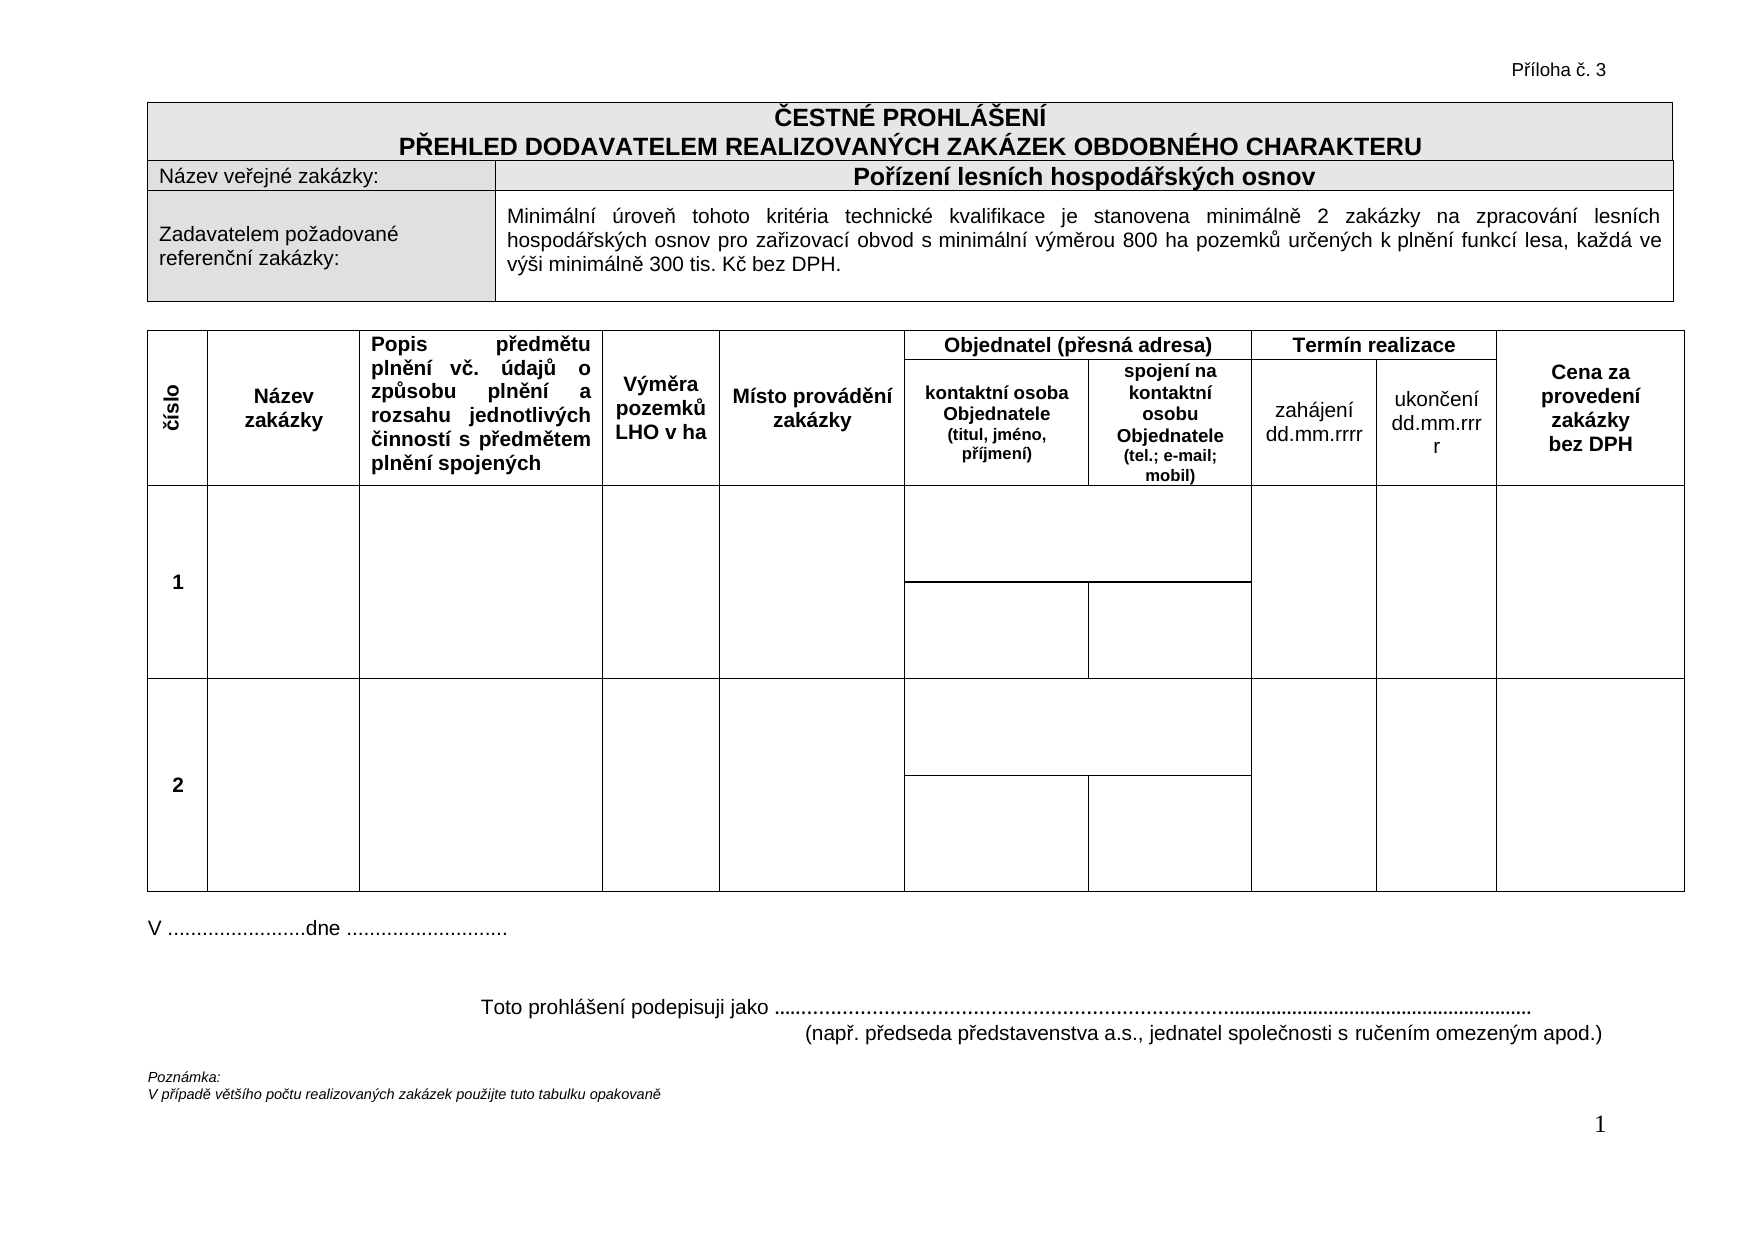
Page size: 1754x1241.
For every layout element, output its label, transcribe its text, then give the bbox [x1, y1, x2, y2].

table_cell 2 [148, 679, 207, 891]
text V případě většího počtu realizovaných zakázek použijte tuto tabulku opakovaně [148, 1086, 1606, 1102]
text (např. předseda představenstva a.s., jednatel společnosti s ručením omezeným apod.) [485, 1021, 1606, 1045]
table_cell Minimální úroveň tohoto kritéria technické kvalifikace je stanovena minimálně 2 zakázky na zpracování lesních hospodářských osnov pro zařizovací obvod s minimální výměrou 800 ha pozemků určených k plnění funkcí lesa, každá ve výši minimálně 300 tis. Kč bez DPH. [496, 191, 1673, 301]
table_cell [720, 679, 904, 891]
table_cell [1089, 776, 1251, 891]
table_header Objednatel (přesná adresa) [905, 331, 1251, 359]
table_header Místo provádění zakázky [720, 331, 904, 484]
table_cell [1377, 679, 1496, 891]
table_cell [905, 776, 1088, 891]
table_cell [905, 679, 1251, 775]
text Poznámka: [148, 1069, 1606, 1086]
table_cell ukončení dd.mm.rrrr [1377, 360, 1496, 484]
table_cell [1252, 679, 1376, 891]
table_cell [360, 679, 602, 891]
table_cell Pořízení lesních hospodářských osnov [496, 161, 1673, 190]
table_cell zahájení dd.mm.rrrr [1252, 360, 1376, 484]
table_header Cena za provedení zakázky bez DPH [1497, 331, 1684, 484]
table_cell [720, 486, 904, 678]
table_cell [1252, 486, 1376, 678]
table_header Termín realizace [1252, 331, 1496, 359]
table_cell [208, 486, 359, 678]
text Toto prohlášení podepisuji jako .....……………………………………………………………….......................................................... [411, 992, 1606, 1021]
table_cell kontaktní osoba Objednatele (titul, jméno, příjmení) [905, 360, 1088, 484]
table_cell [360, 486, 602, 678]
table_cell [1497, 486, 1684, 678]
table_cell [1497, 679, 1684, 891]
table_header Název zakázky [208, 331, 359, 484]
table_cell Zadavatelem požadované referenční zakázky: [148, 191, 495, 301]
table_cell [1377, 486, 1496, 678]
table_cell [905, 583, 1088, 678]
text V ........................dne ............................ [148, 916, 1606, 940]
table_cell [905, 486, 1251, 581]
table_cell [208, 679, 359, 891]
table_cell 1 [148, 486, 207, 678]
table_header Popis předmětu plnění vč. údajů o způsobu plnění a rozsahu jednotlivých činností s předmětem plnění spojených [360, 331, 602, 484]
table_cell spojení na kontaktní osobu Objednatele (tel.; e-mail; mobil) [1089, 360, 1251, 484]
table_cell [1089, 583, 1251, 678]
table_cell [603, 486, 719, 678]
table_header Výměra pozemků LHO v ha [603, 331, 719, 484]
table_header ČESTNÉ PROHLÁŠENÍ PŘEHLED DODAVATELEM realizovaných zakázek OBDOBNÉHO charakteru [148, 103, 1672, 160]
table_cell Název veřejné zakázky: [148, 161, 495, 190]
table_cell [603, 679, 719, 891]
table_header číslo [148, 331, 207, 484]
